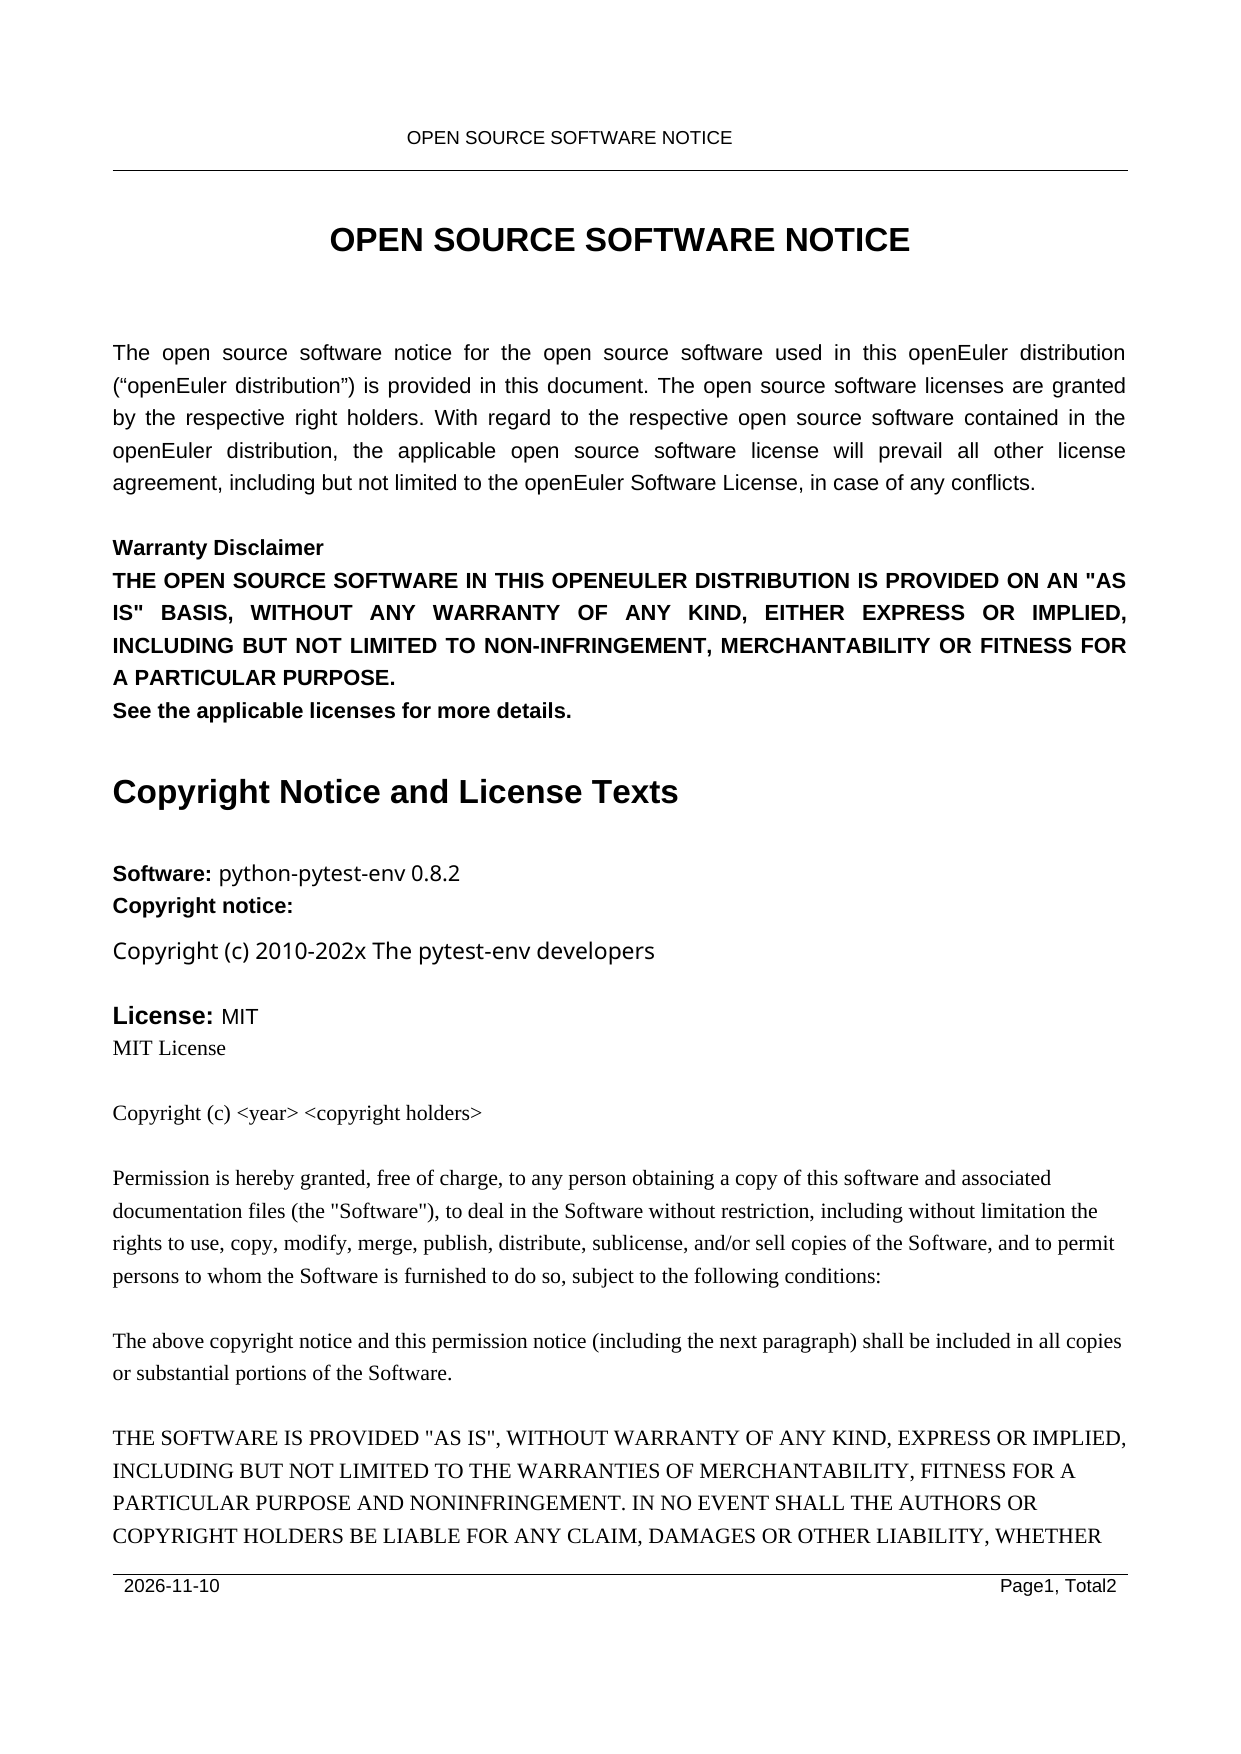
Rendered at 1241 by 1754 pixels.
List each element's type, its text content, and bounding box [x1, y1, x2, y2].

text OPEN SOURCE SOFTWARE NOTICE [112, 206, 1128, 271]
text The open source software notice for the open source software used in this openEuler distribution (“openEuler distribution”) is provided in this document. The open source software licenses are granted by the respective right holders. With regard to the respective open source software contained in the openEuler distribution, the applicable open source software license will prevail all other license agreement, including but not limited to the openEuler Software License, in case of any conflicts. [112, 336, 1128, 499]
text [112, 1031, 1128, 1551]
text THE OPEN SOURCE SOFTWARE IN THIS OPENEULER DISTRIBUTION IS PROVIDED ON AN "AS IS" BASIS, WITHOUT ANY WARRANTY OF ANY KIND, EITHER EXPRESS OR IMPLIED, INCLUDING BUT NOT LIMITED TO NON-INFRINGEMENT, MERCHANTABILITY OR FITNESS FOR A PARTICULAR PURPOSE. See the applicable licenses for more details. [112, 564, 1128, 726]
text Warranty Disclaimer [112, 531, 1128, 564]
text License: MIT [112, 999, 1128, 1031]
text Copyright (c) 2010-202x The pytest-env developers [112, 934, 1128, 999]
text Copyright Notice and License Texts [112, 759, 1128, 824]
text Copyright notice: [112, 889, 1128, 921]
title Software: python-pytest-env 0.8.2 [112, 856, 1128, 889]
